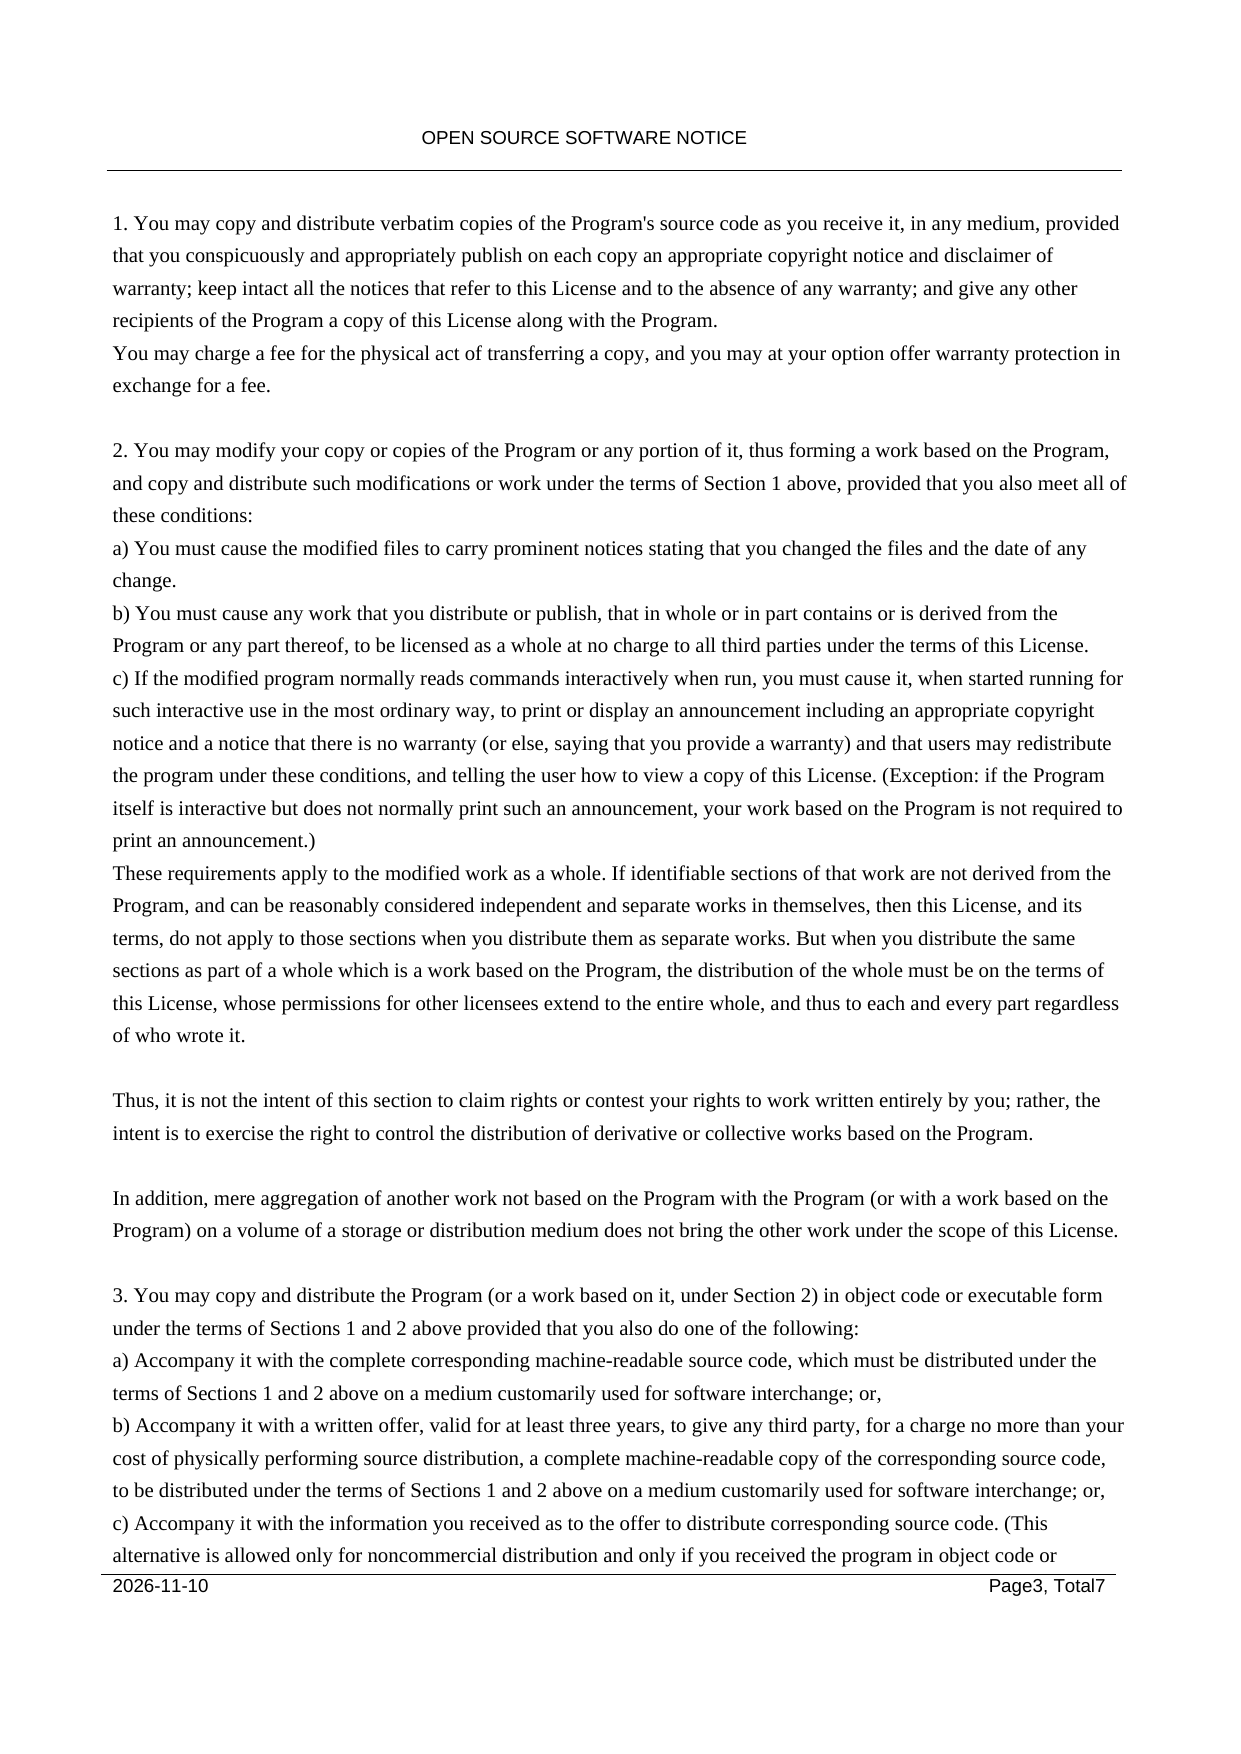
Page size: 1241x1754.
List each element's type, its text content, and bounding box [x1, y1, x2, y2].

text 1. You may copy and distribute verbatim copies of the Program's source code as you receive it, in any medium, provided that you conspicuously and appropriately publish on each copy an appropriate copyright notice and disclaimer of warranty; keep intact all the notices that refer to this License and to the absence of any warranty; and give any other recipients of the Program a copy of this License along with the Program. [112, 206, 1128, 336]
text c) If the modified program normally reads commands interactively when run, you must cause it, when started running for such interactive use in the most ordinary way, to print or display an announcement including an appropriate copyright notice and a notice that there is no warranty (or else, saying that you provide a warranty) and that users may redistribute the program under these conditions, and telling the user how to view a copy of this License. (Exception: if the Program itself is interactive but does not normally print such an announcement, your work based on the Program is not required to print an announcement.) [112, 661, 1128, 856]
text b) Accompany it with a written offer, valid for at least three years, to give any third party, for a charge no more than your cost of physically performing source distribution, a complete machine-readable copy of the corresponding source code, to be distributed under the terms of Sections 1 and 2 above on a medium customarily used for software interchange; or, [112, 1409, 1128, 1506]
text a) Accompany it with the complete corresponding machine-readable source code, which must be distributed under the terms of Sections 1 and 2 above on a medium customarily used for software interchange; or, [112, 1344, 1128, 1409]
text These requirements apply to the modified work as a whole. If identifiable sections of that work are not derived from the Program, and can be reasonably considered independent and separate works in themselves, then this License, and its terms, do not apply to those sections when you distribute them as separate works. But when you distribute the same sections as part of a whole which is a work based on the Program, the distribution of the whole must be on the terms of this License, whose permissions for other licensees extend to the entire whole, and thus to each and every part regardless of who wrote it. [112, 856, 1128, 1051]
text 3. You may copy and distribute the Program (or a work based on it, under Section 2) in object code or executable form under the terms of Sections 1 and 2 above provided that you also do one of the following: [112, 1279, 1128, 1344]
text In addition, mere aggregation of another work not based on the Program with the Program (or with a work based on the Program) on a volume of a storage or distribution medium does not bring the other work under the scope of this License. [112, 1181, 1128, 1246]
text Thus, it is not the intent of this section to claim rights or contest your rights to work written entirely by you; rather, the intent is to exercise the right to control the distribution of derivative or collective works based on the Program. [112, 1084, 1128, 1149]
text b) You must cause any work that you distribute or publish, that in whole or in part contains or is derived from the Program or any part thereof, to be licensed as a whole at no charge to all third parties under the terms of this License. [112, 596, 1128, 661]
text You may charge a fee for the physical act of transferring a copy, and you may at your option offer warranty protection in exchange for a fee. [112, 336, 1128, 401]
text a) You must cause the modified files to carry prominent notices stating that you changed the files and the date of any change. [112, 531, 1128, 596]
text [112, 1506, 1128, 1571]
text 2. You may modify your copy or copies of the Program or any portion of it, thus forming a work based on the Program, and copy and distribute such modifications or work under the terms of Section 1 above, provided that you also meet all of these conditions: [112, 434, 1128, 531]
